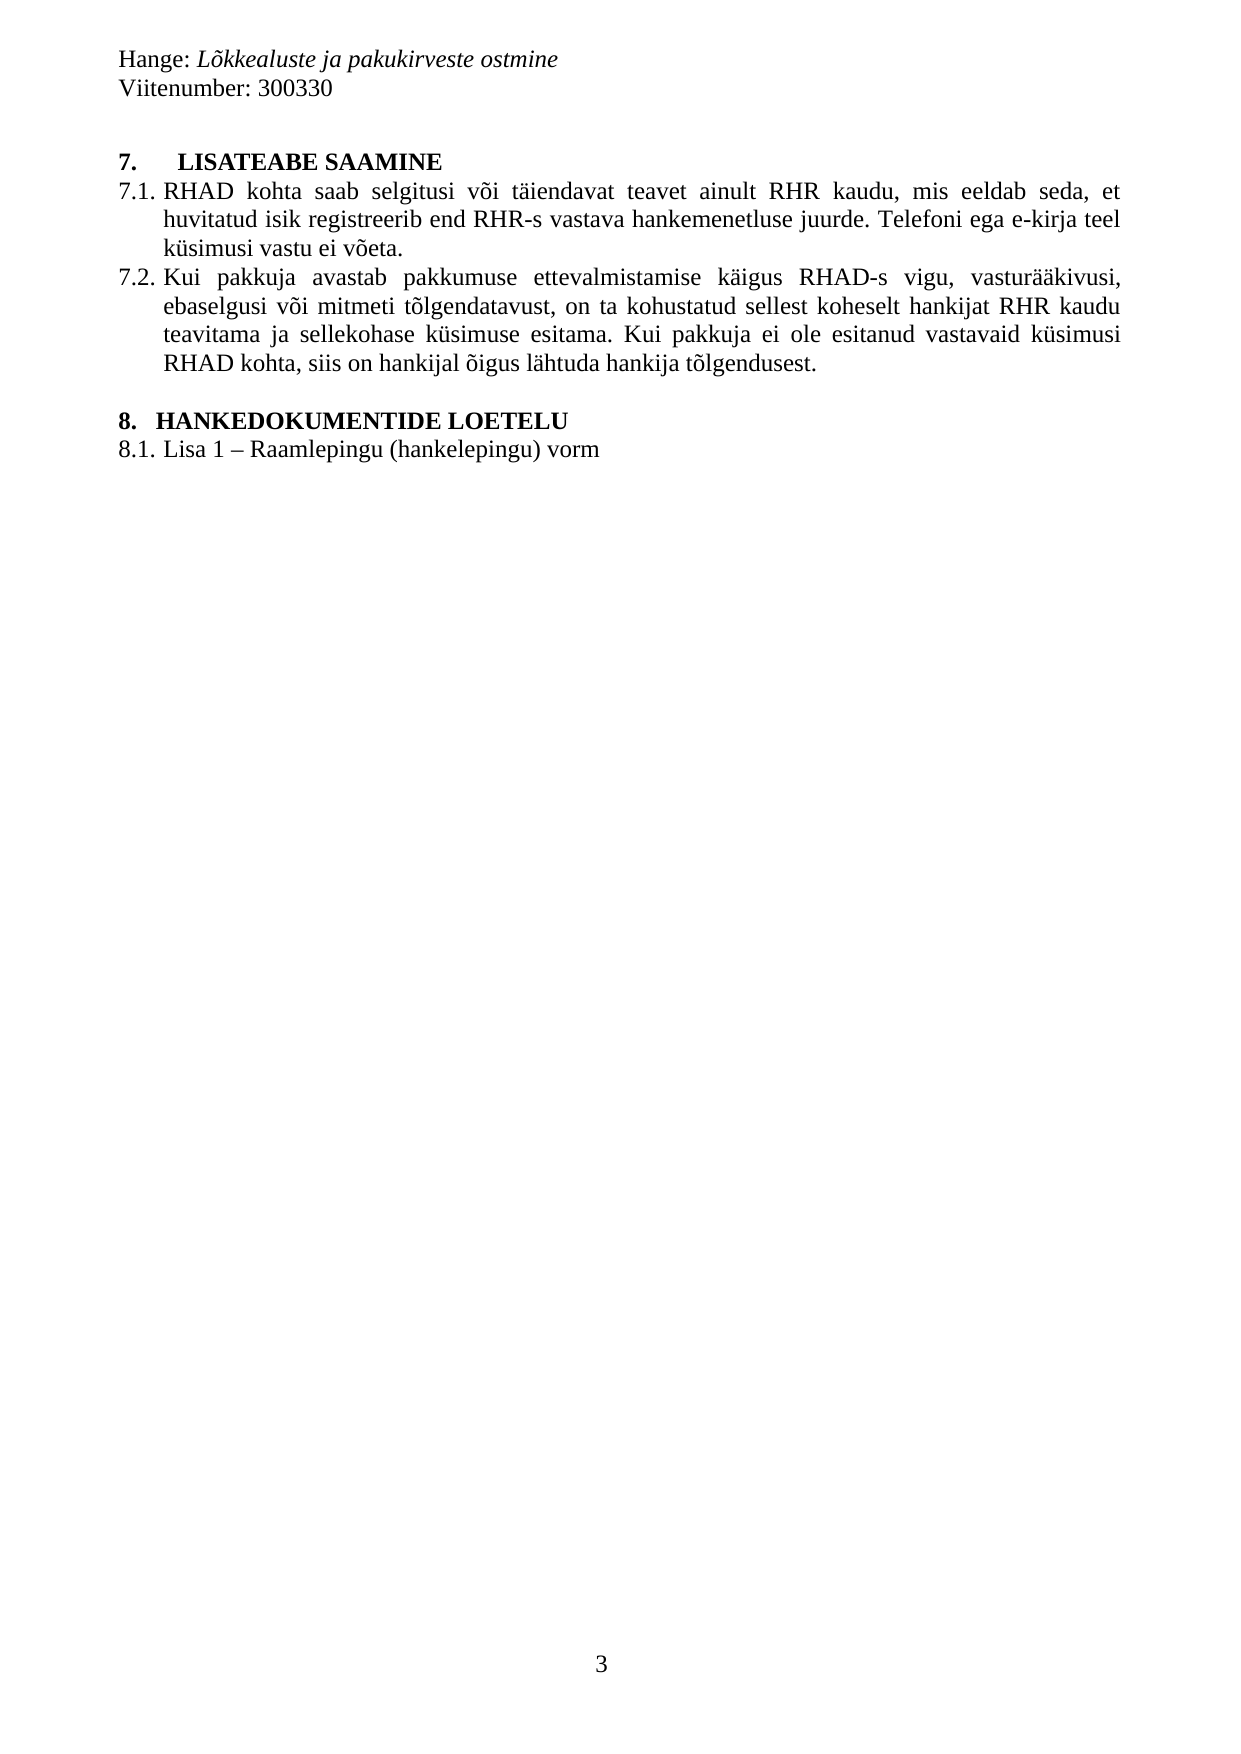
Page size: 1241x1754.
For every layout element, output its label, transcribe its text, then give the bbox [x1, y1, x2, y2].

list HANKEDOKUMENTIDE LOETELU [118, 406, 1122, 434]
text RHAD kohta saab selgitusi või täiendavat teavet ainult RHR kaudu, mis eeldab seda, et huvitatud isik registreerib end RHR-s vastava hankemenetluse juurde. Telefoni ega e-kirja teel küsimusi vastu ei võeta. [118, 176, 1122, 262]
list LISATEABE SAAMINE [118, 147, 1122, 176]
text Kui pakkuja avastab pakkumuse ettevalmistamise käigus RHAD-s vigu, vasturääkivusi, ebaselgusi või mitmeti tõlgendatavust, on ta kohustatud sellest koheselt hankijat RHR kaudu teavitama ja sellekohase küsimuse esitama. Kui pakkuja ei ole esitanud vastavaid küsimusi RHAD kohta, siis on hankijal õigus lähtuda hankija tõlgendusest. [118, 262, 1122, 377]
text Lisa 1 – Raamlepingu (hankelepingu) vorm [118, 434, 1122, 463]
